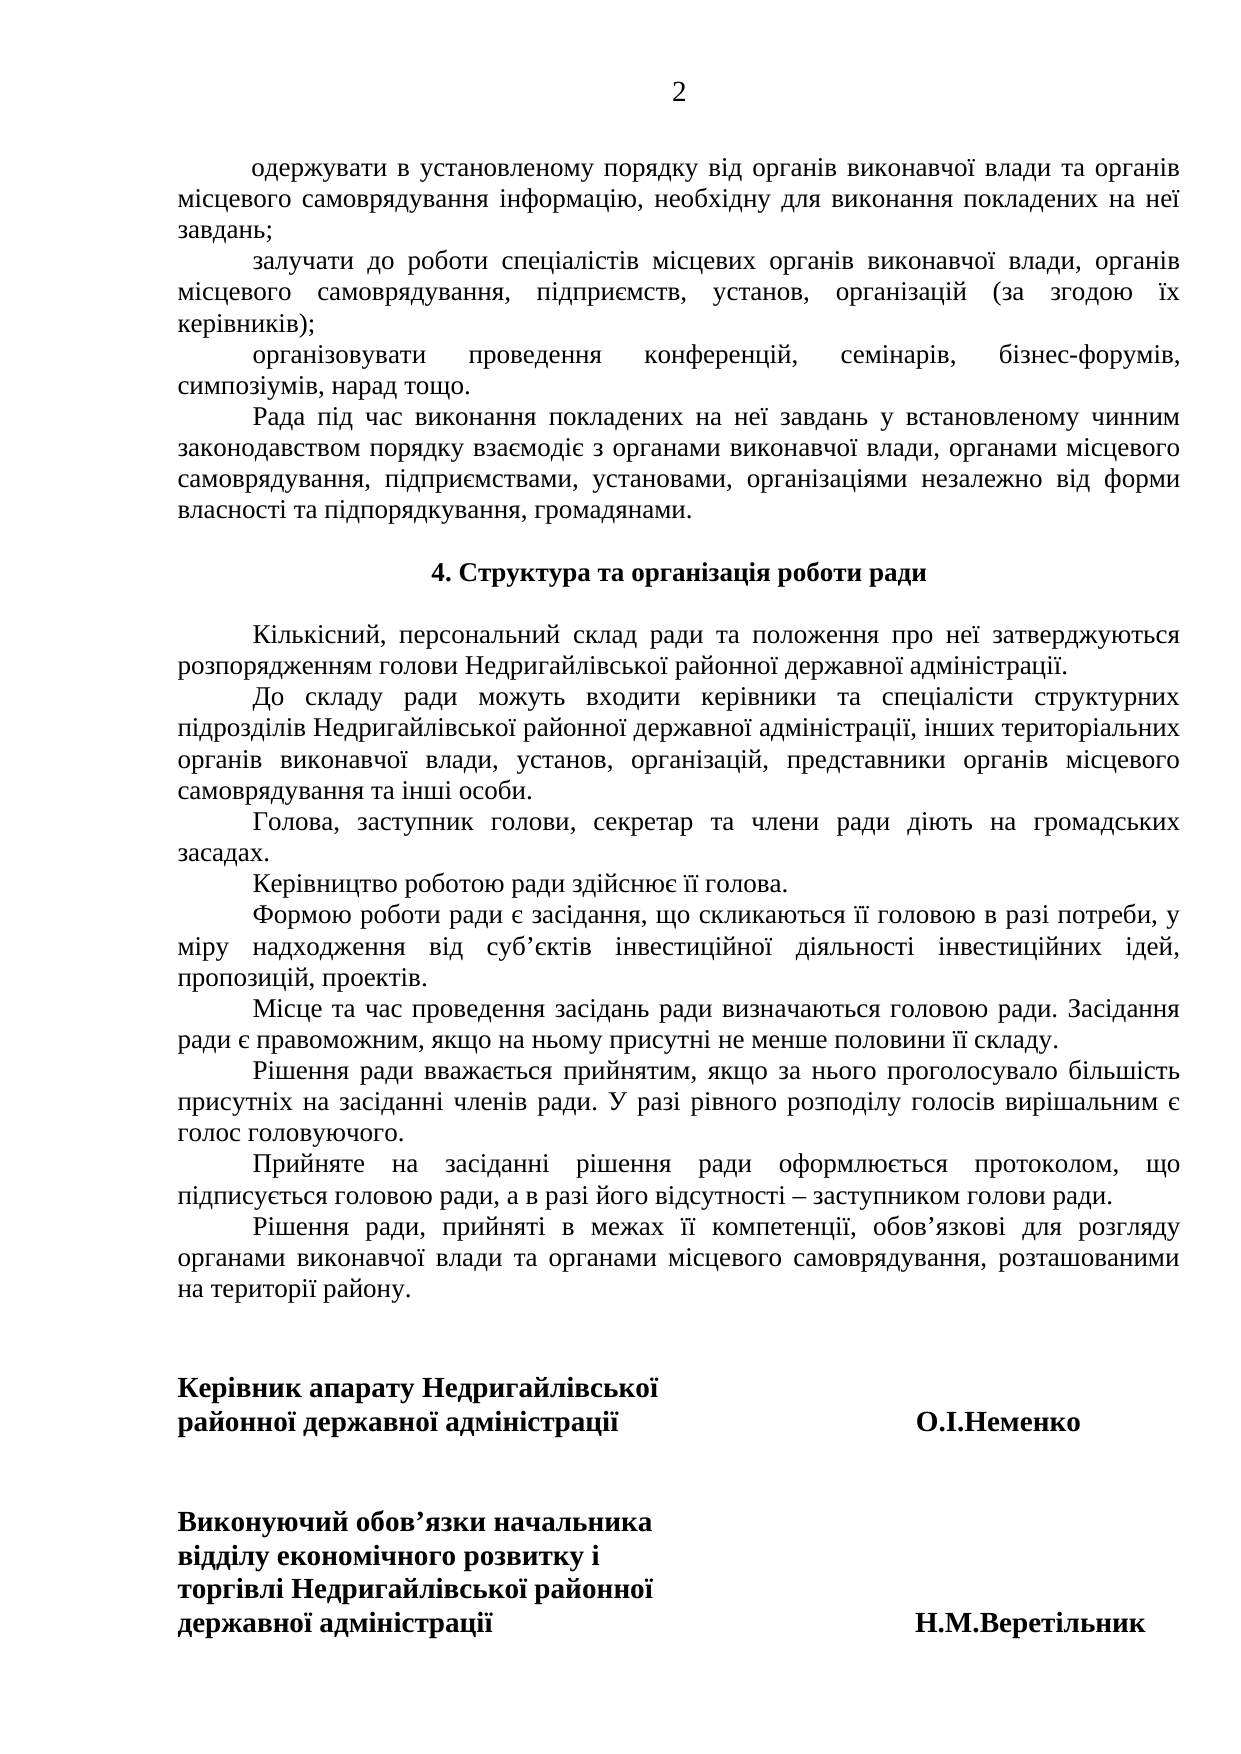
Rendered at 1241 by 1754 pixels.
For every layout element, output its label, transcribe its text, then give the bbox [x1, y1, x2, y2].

list залучати до роботи спеціалістів місцевих органів виконавчої влади, органів місцевого самоврядування, підприємств, установ, організацій (за згодою їх керівників); [177, 244, 1181, 338]
text торгівлі Недригайлівської районної [177, 1572, 1181, 1605]
list Керівник апарату Недригайлівської [177, 1370, 1181, 1404]
list Формою роботи ради є засідання, що скликаються її головою в разі потреби, у міру надходження від суб’єктів інвестиційної діяльності інвестиційних ідей, пропозицій, проектів. [177, 898, 1181, 992]
list До складу ради можуть входити керівники та спеціалісти структурних підрозділів Недригайлівської районної державної адміністрації, інших територіальних органів виконавчої влади, установ, організацій, представники органів місцевого самоврядування та інші особи. [177, 680, 1181, 805]
list Рішення ради вважається прийнятим, якщо за нього проголосувало більшість присутніх на засіданні членів ради. У разі рівного розподілу голосів вирішальним є голос головуючого. [177, 1054, 1181, 1148]
list Місце та час проведення засідань ради визначаються головою ради. Засідання ради є правоможним, якщо на ньому присутні не менше половини її складу. [177, 992, 1181, 1054]
list 4. Структура та організація роботи ради [177, 556, 1181, 587]
list одержувати в установленому порядку від органів виконавчої влади та органів місцевого самоврядування інформацію, необхідну для виконання покладених на неї завдань; [177, 151, 1181, 244]
list Голова, заступник голови, секретар та члени ради діють на громадських засадах. [177, 805, 1181, 867]
list Керівництво роботою ради здійснює її голова. [177, 867, 1181, 898]
text Виконуючий обов’язки начальника [177, 1504, 1181, 1538]
list організовувати проведення конференцій, семінарів, бізнес-форумів, симпозіумів, нарад тощо. [177, 338, 1181, 400]
text державної адміністрації Н.М.Веретільник [177, 1605, 1181, 1639]
text відділу економічного розвитку і [177, 1538, 1181, 1572]
list Рішення ради, прийняті в межах її компетенції, обов’язкові для розгляду органами виконавчої влади та органами місцевого самоврядування, розташованими на території району. [177, 1210, 1181, 1303]
list районної державної адміністрації О.І.Неменко [177, 1404, 1181, 1437]
list Кількісний, персональний склад ради та положення про неї затверджуються розпорядженням голови Недригайлівської районної державної адміністрації. [177, 618, 1181, 680]
list Прийняте на засіданні рішення ради оформлюється протоколом, що підписується головою ради, а в разі його відсутності – заступником голови ради. [177, 1148, 1181, 1210]
list Рада під час виконання покладених на неї завдань у встановленому чинним законодавством порядку взаємодіє з органами виконавчої влади, органами місцевого самоврядування, підприємствами, установами, організаціями незалежно від форми власності та підпорядкування, громадянами. [177, 400, 1181, 525]
